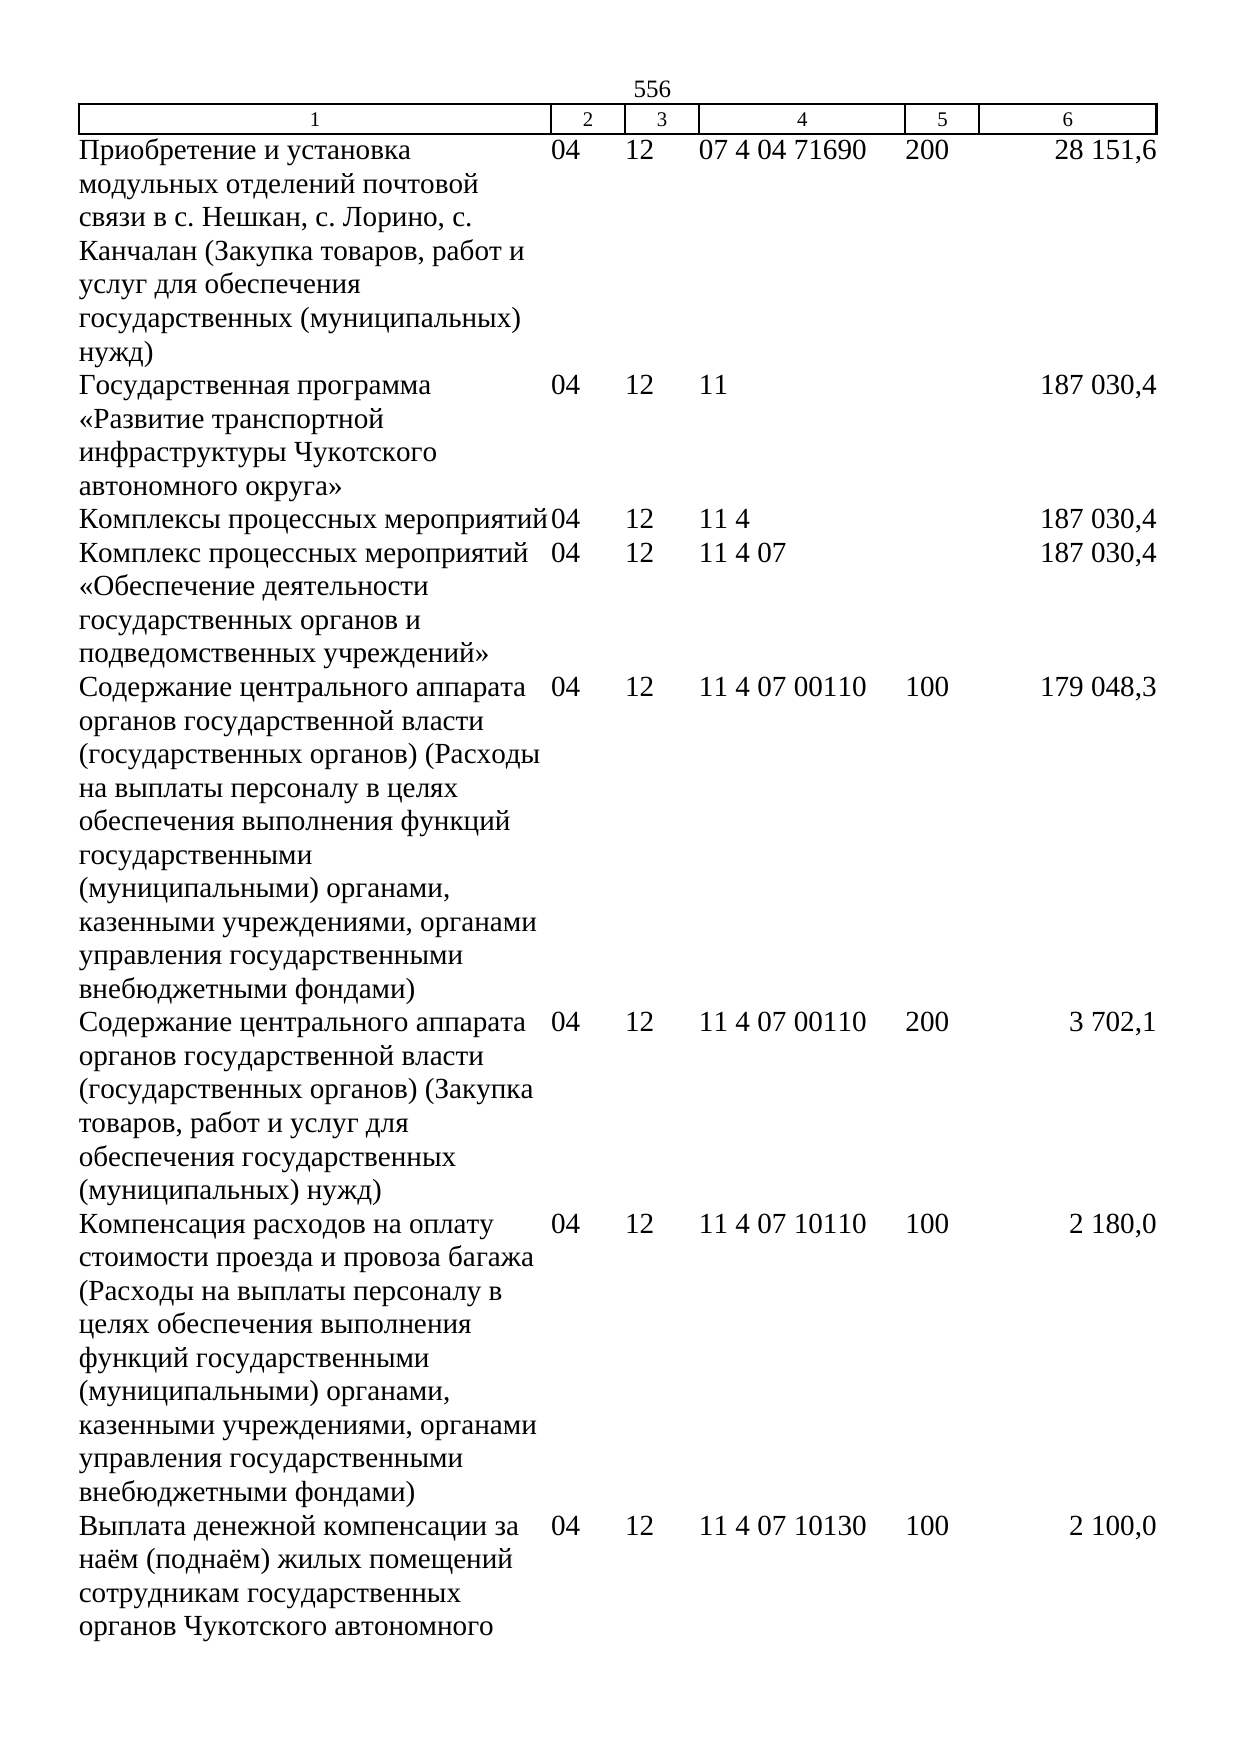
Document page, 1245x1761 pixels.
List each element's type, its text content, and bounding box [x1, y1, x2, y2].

table_header 5 [906, 105, 978, 132]
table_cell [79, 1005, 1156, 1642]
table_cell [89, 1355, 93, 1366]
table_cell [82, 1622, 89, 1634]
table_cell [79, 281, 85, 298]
table_header 2 [552, 105, 624, 132]
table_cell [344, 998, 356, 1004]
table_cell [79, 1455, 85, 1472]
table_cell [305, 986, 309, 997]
table_header 4 [700, 105, 904, 132]
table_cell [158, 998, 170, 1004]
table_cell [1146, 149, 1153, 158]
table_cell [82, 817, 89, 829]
table_header 3 [626, 105, 698, 132]
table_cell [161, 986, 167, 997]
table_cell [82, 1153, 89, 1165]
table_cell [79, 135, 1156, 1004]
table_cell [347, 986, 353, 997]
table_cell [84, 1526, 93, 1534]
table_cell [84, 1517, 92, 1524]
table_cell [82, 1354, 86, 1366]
table_header 6 [980, 105, 1155, 132]
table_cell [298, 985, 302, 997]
table_header 1 [80, 105, 550, 132]
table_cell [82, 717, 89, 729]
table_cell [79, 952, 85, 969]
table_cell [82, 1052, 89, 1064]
